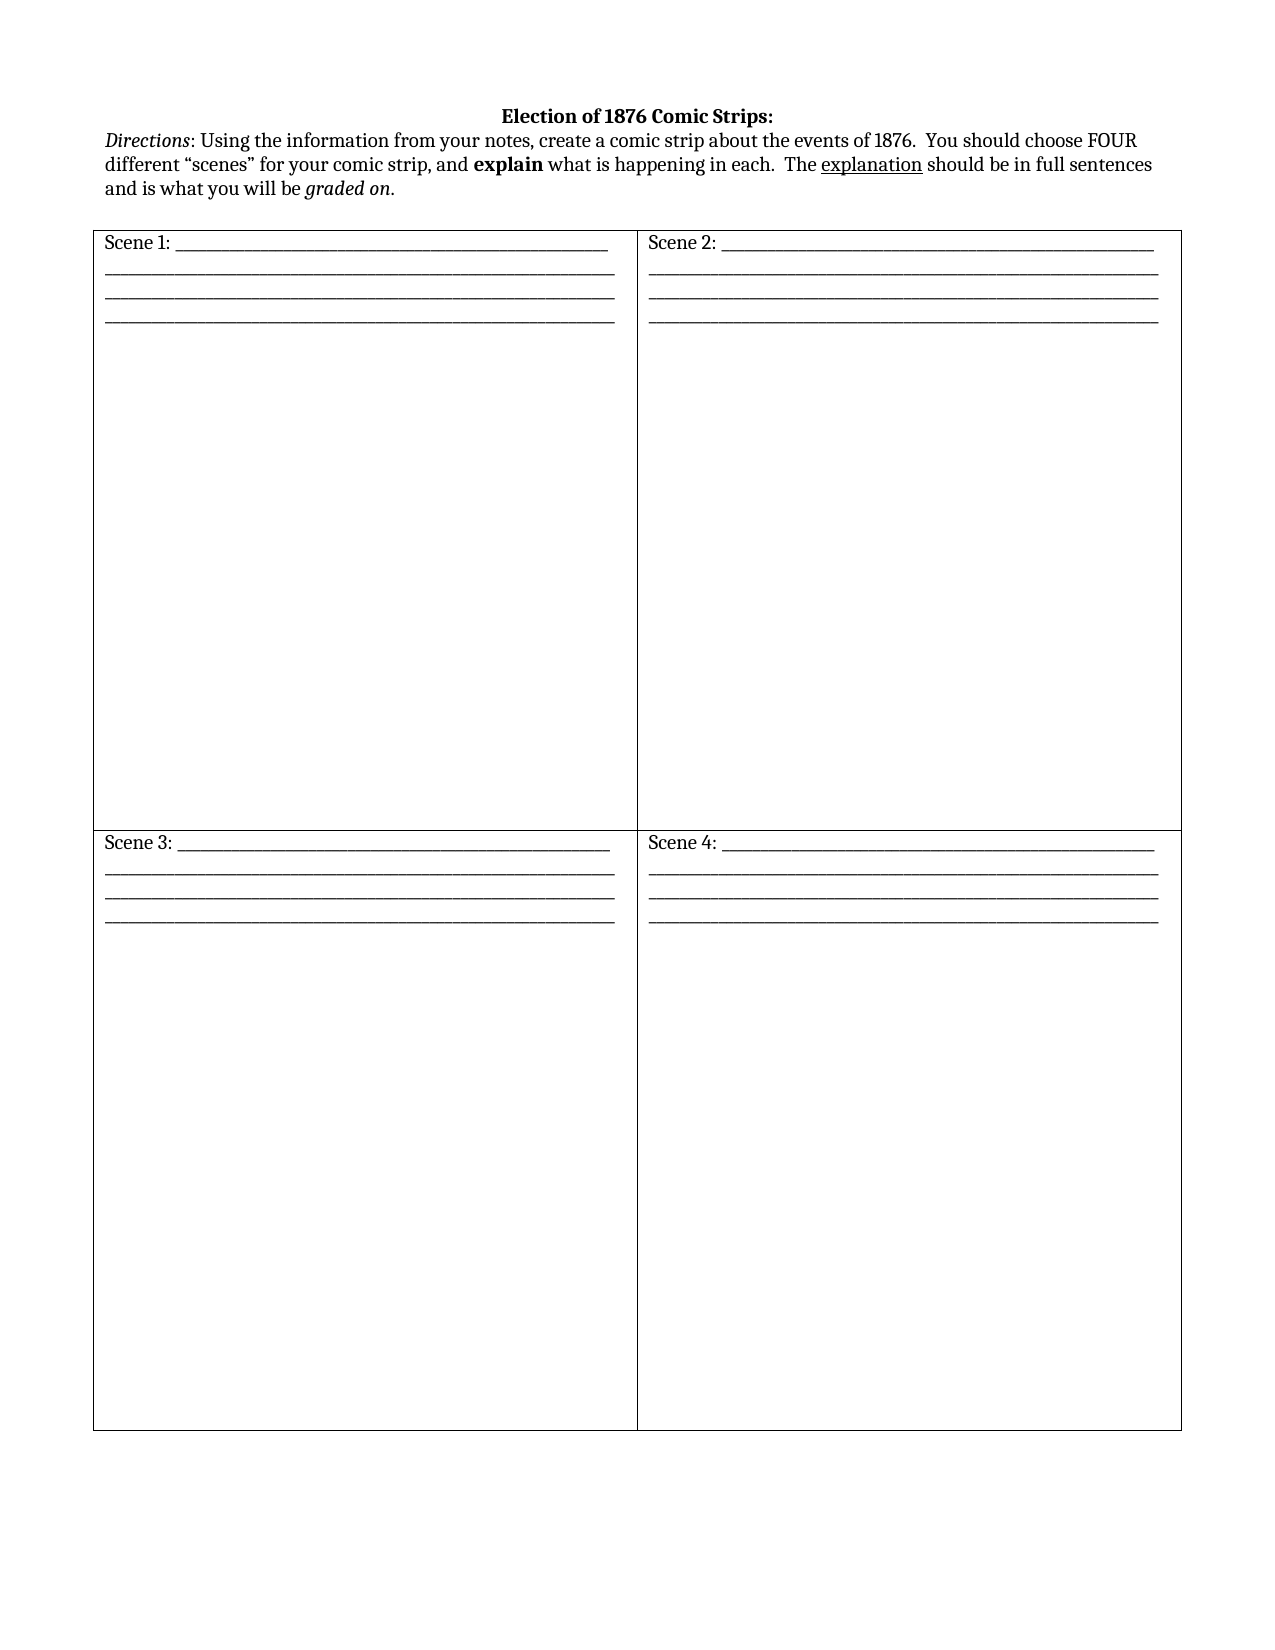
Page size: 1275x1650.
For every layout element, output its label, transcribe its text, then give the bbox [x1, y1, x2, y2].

table_cell Scene 3: ________________________________________________________ __________________________________________________________________ __________________________________________________________________ __________________________________________________________________ [94, 831, 637, 1429]
table_header Scene 2: ________________________________________________________ __________________________________________________________________ __________________________________________________________________ __________________________________________________________________ [638, 231, 1181, 829]
table_header Scene 1: ________________________________________________________ __________________________________________________________________ __________________________________________________________________ __________________________________________________________________ [94, 231, 637, 829]
text Directions: Using the information from your notes, create a comic strip about the events of 1876. You should choose FOUR different “scenes” for your comic strip, and explain what is happening in each. The explanation should be in full sentences and is what you will be graded on. [105, 129, 1170, 201]
table_cell Scene 4: ________________________________________________________ __________________________________________________________________ __________________________________________________________________ __________________________________________________________________ [638, 831, 1181, 1429]
text Election of 1876 Comic Strips: [105, 105, 1170, 129]
